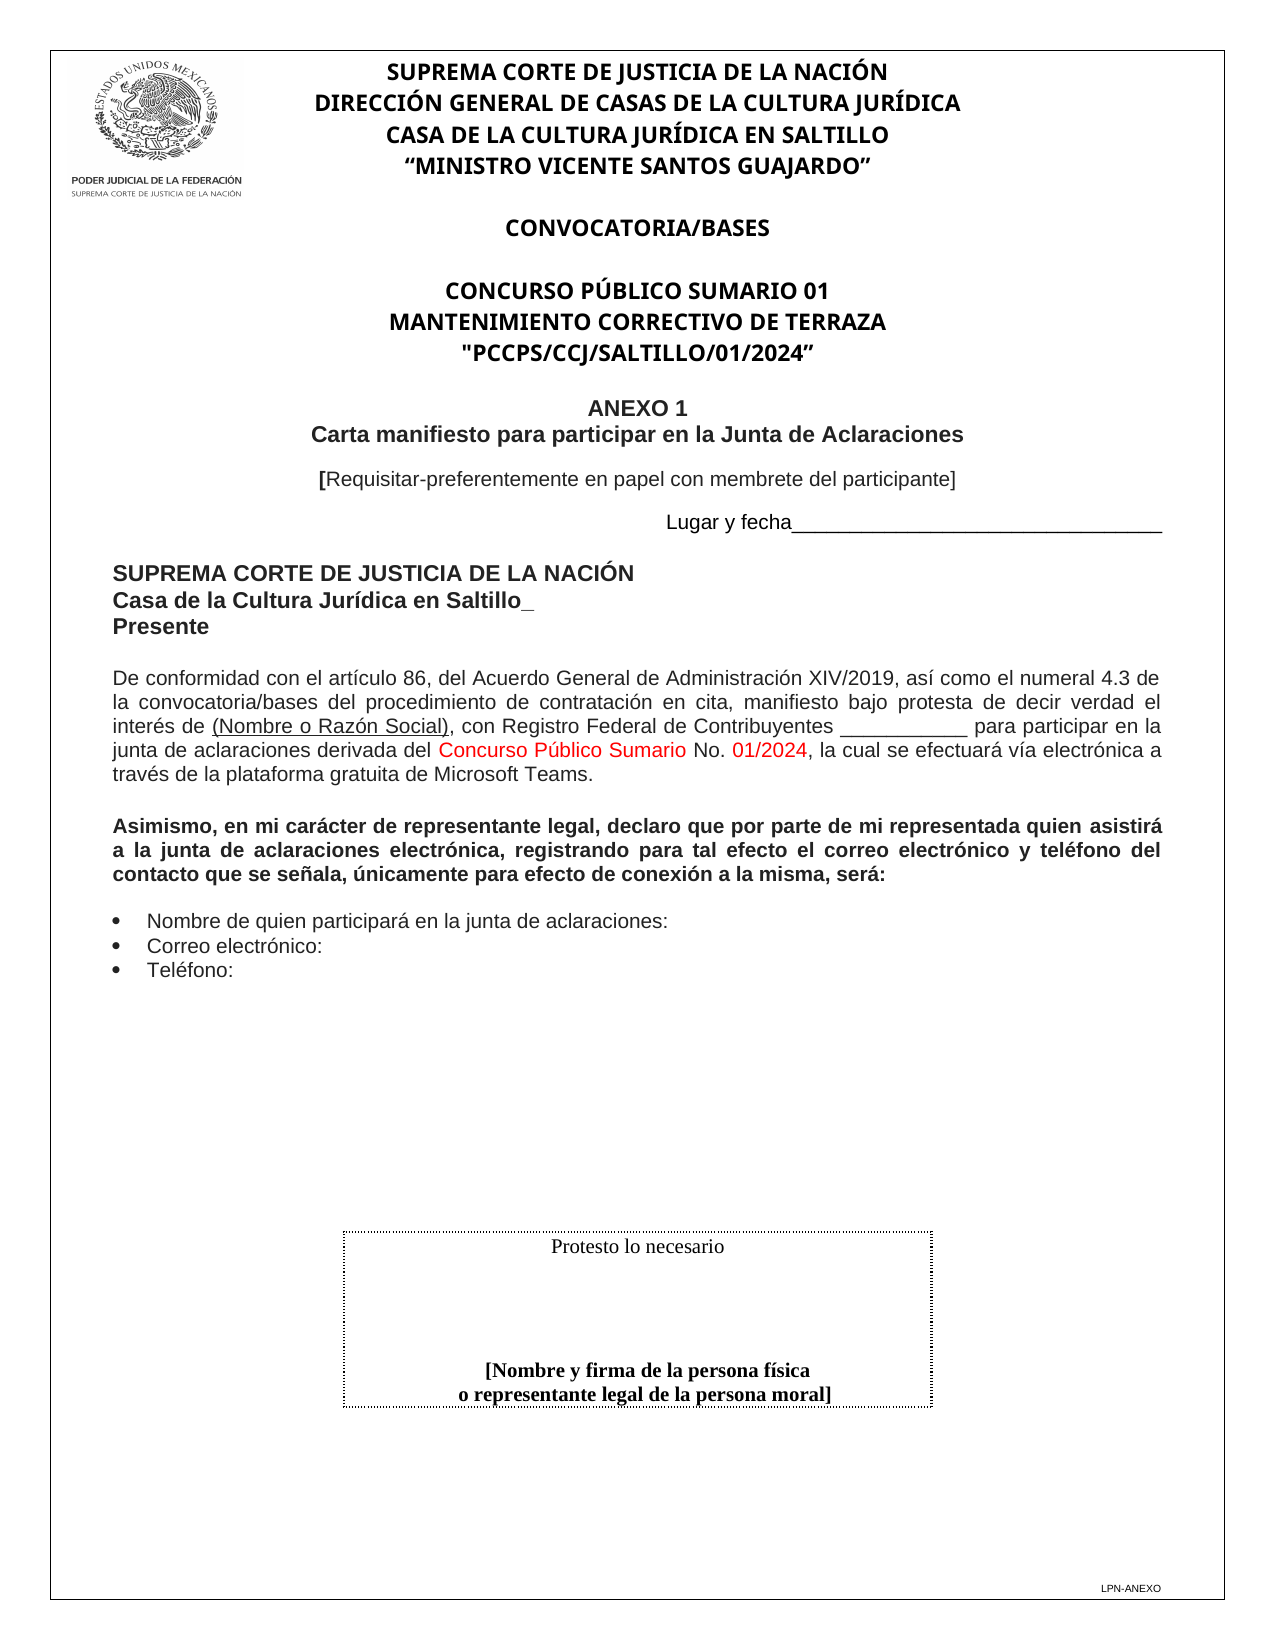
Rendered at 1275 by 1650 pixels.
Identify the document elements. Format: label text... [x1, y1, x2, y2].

text De conformidad con el artículo 86, del Acuerdo General de Administración XIV/2019, así como el numeral 4.3 de la convocatoria/bases del procedimiento de contratación en cita, manifiesto bajo protesta de decir verdad el interés de (Nombre o Razón Social), con Registro Federal de Contribuyentes ___________ para participar en la junta de aclaraciones derivada del Concurso Público Sumario No. 01/2024, la cual se efectuará vía electrónica a través de la plataforma gratuita de Microsoft Teams. [112, 639, 1162, 786]
text Asimismo, en mi carácter de representante legal, declaro que por parte de mi representada quien asistirá a la junta de aclaraciones electrónica, registrando para tal efecto el correo electrónico y teléfono del contacto que se señala, únicamente para efecto de conexión a la misma, será: [112, 813, 1162, 885]
text Presente [112, 613, 1162, 639]
text ANEXO 1 [112, 395, 1162, 421]
text SUPREMA CORTE DE JUSTICIA DE LA NACIÓN [112, 560, 1162, 587]
text Carta manifiesto para participar en la Junta de Aclaraciones [112, 421, 1162, 448]
text Casa de la Cultura Jurídica en Saltillo_ [112, 587, 1162, 613]
text Lugar y fecha________________________________ [112, 510, 1162, 534]
text [Requisitar-preferentemente en papel con membrete del participante] [112, 467, 1162, 491]
text  Nombre de quien participará en la junta de aclaraciones:  Correo electrónico:  Teléfono: [112, 909, 1162, 982]
picture [67, 57, 244, 200]
table_header Protesto lo necesario [Nombre y firma de la persona física o representante legal de la persona moral] [344, 1231, 931, 1406]
